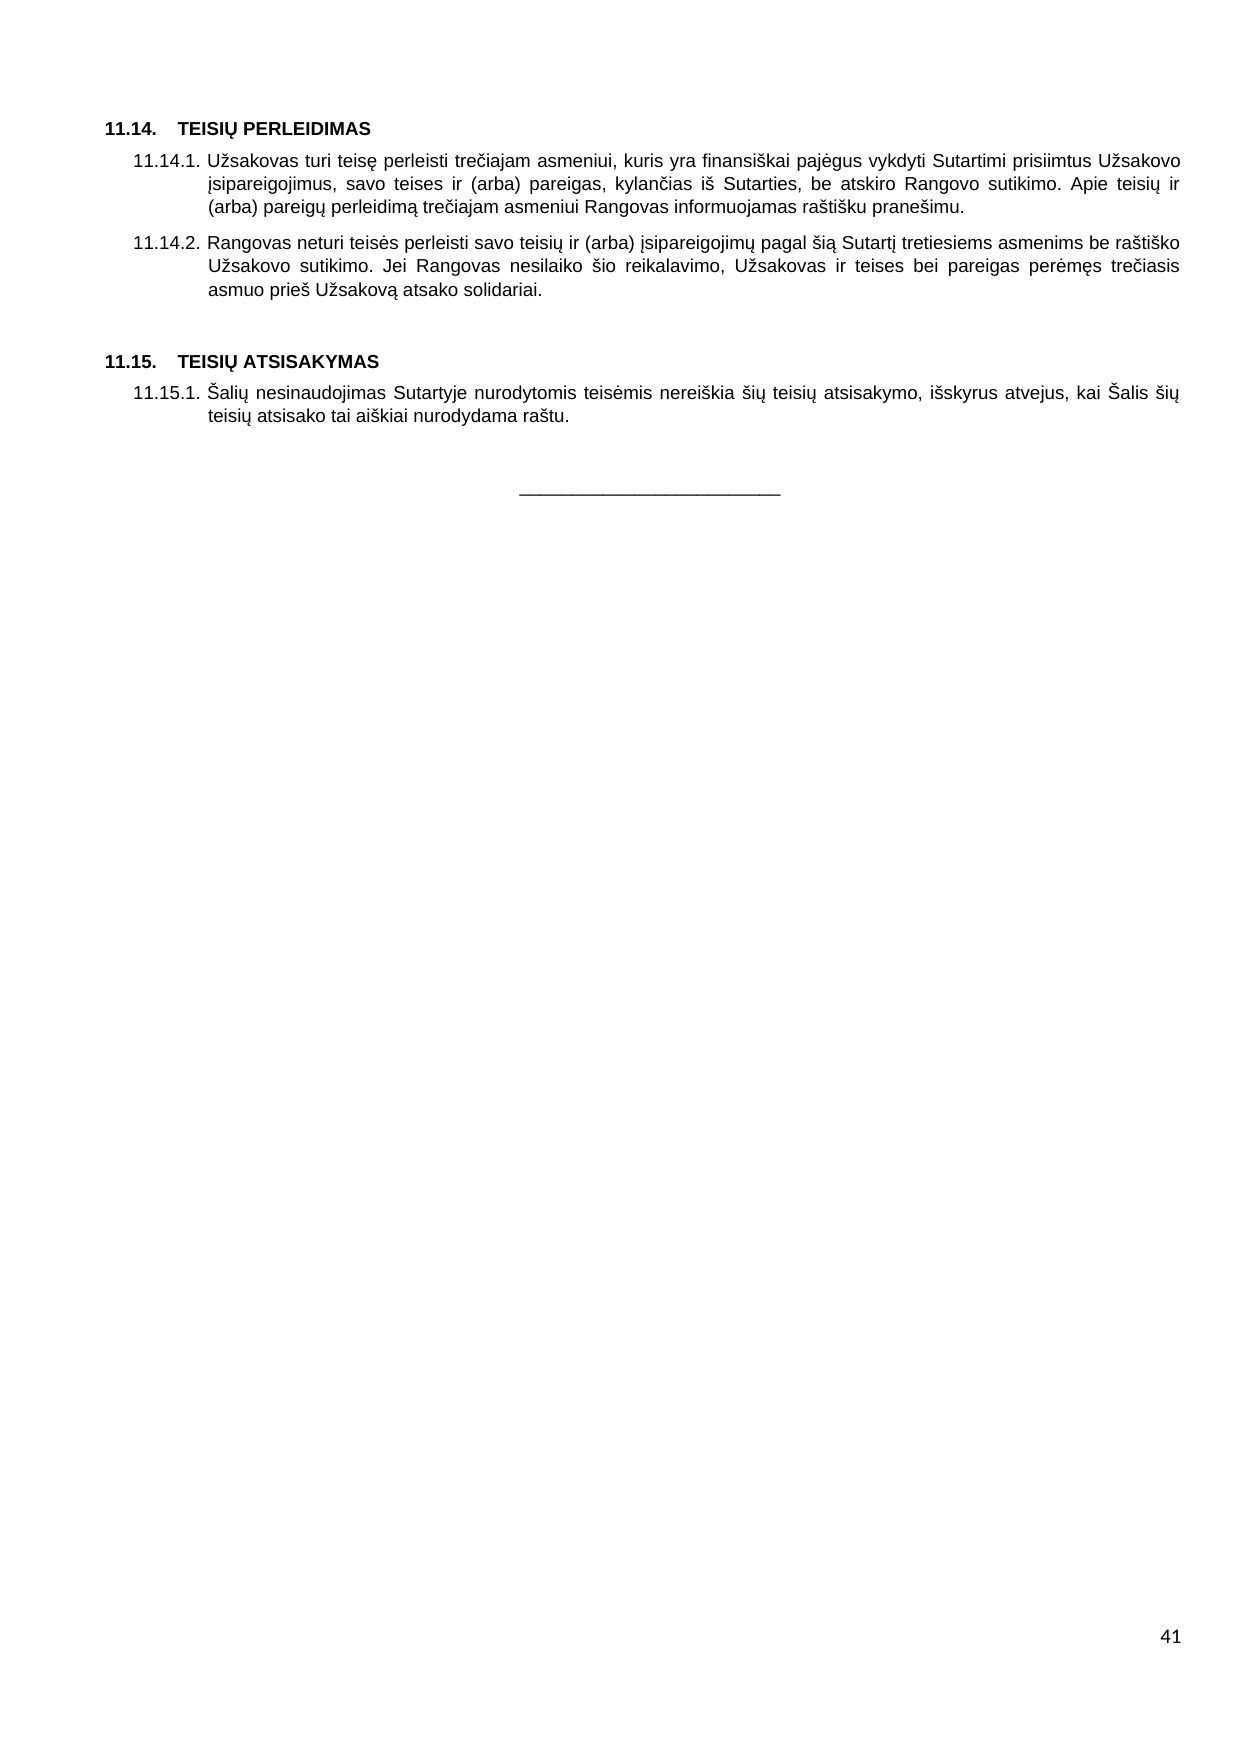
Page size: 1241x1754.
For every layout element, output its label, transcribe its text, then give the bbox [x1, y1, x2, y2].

list Užsakovas turi teisę perleisti trečiajam asmeniui, kuris yra finansiškai pajėgus vykdyti Sutartimi prisiimtus Užsakovo įsipareigojimus, savo teises ir (arba) pareigas, kylančias iš Sutarties, be atskiro Rangovo sutikimo. Apie teisių ir (arba) pareigų perleidimą trečiajam asmeniui Rangovas informuojamas raštišku pranešimu. [133, 150, 1181, 218]
subtitle Teisių perleidimas [104, 118, 1181, 140]
list Šalių nesinaudojimas Sutartyje nurodytomis teisėmis nereiškia šių teisių atsisakymo, išskyrus atvejus, kai Šalis šių teisių atsisako tai aiškiai nurodydama raštu. [133, 382, 1181, 427]
text _________________________ [118, 475, 1181, 497]
subtitle Teisių atsisakymas [104, 351, 1181, 372]
list Rangovas neturi teisės perleisti savo teisių ir (arba) įsipareigojimų pagal šią Sutartį tretiesiems asmenims be raštiško Užsakovo sutikimo. Jei Rangovas nesilaiko šio reikalavimo, Užsakovas ir teises bei pareigas perėmęs trečiasis asmuo prieš Užsakovą atsako solidariai. [133, 232, 1181, 300]
